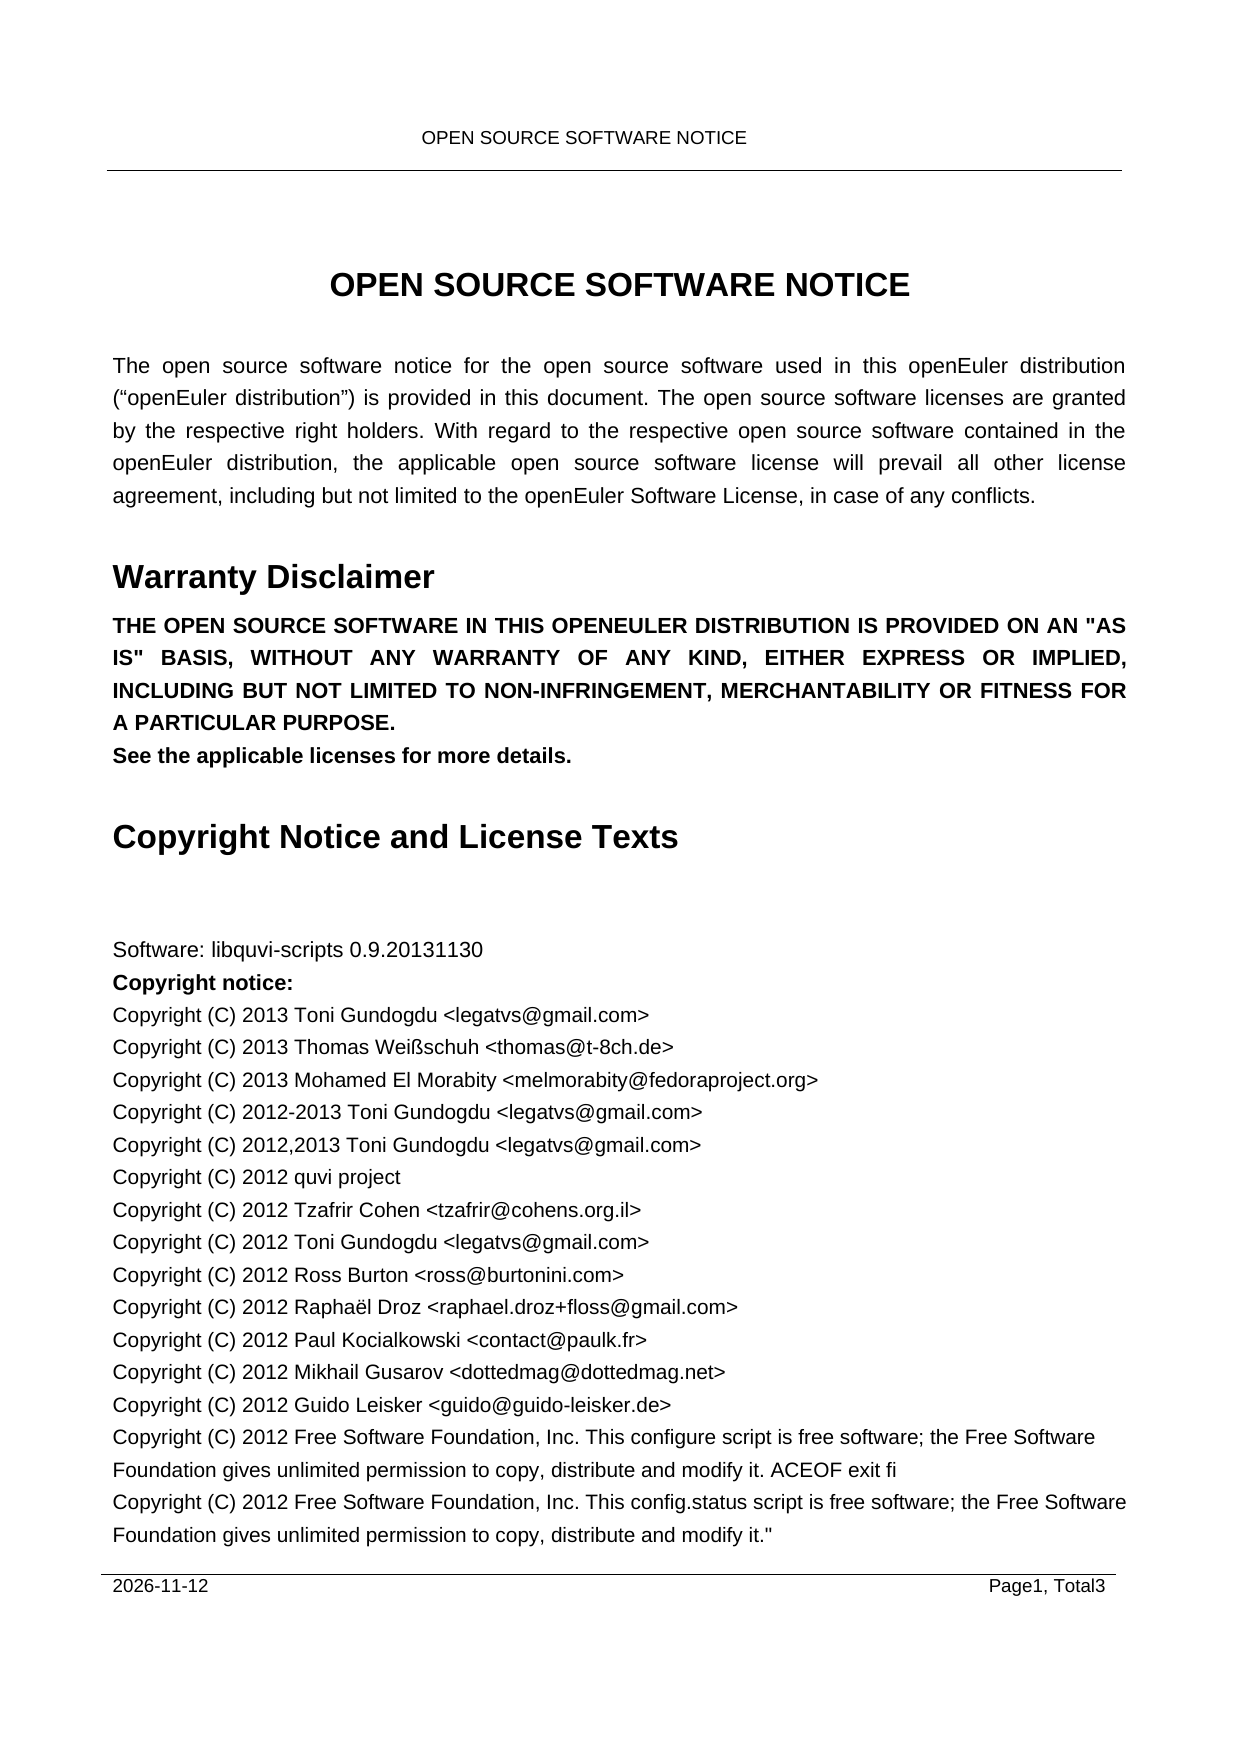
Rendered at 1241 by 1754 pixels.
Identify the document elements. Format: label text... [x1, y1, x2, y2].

text Copyright (C) 2012,2013 Toni Gundogdu <legatvs@gmail.com> [112, 1128, 1128, 1161]
text Copyright (C) 2012 Ross Burton <ross@burtonini.com> [112, 1258, 1128, 1291]
text Copyright (C) 2012 Mikhail Gusarov <dottedmag@dottedmag.net> [112, 1356, 1128, 1388]
text Copyright (C) 2012 Free Software Foundation, Inc. This configure script is free software; the Free Software Foundation gives unlimited permission to copy, distribute and modify it. ACEOF exit fi [112, 1421, 1128, 1486]
text Copyright (C) 2013 Toni Gundogdu <legatvs@gmail.com> [112, 998, 1128, 1031]
text Copyright Notice and License Texts [112, 804, 1128, 869]
text Copyright (C) 2012 Toni Gundogdu <legatvs@gmail.com> [112, 1226, 1128, 1258]
text Copyright (C) 2013 Thomas Weißschuh <thomas@t-8ch.de> [112, 1031, 1128, 1063]
text Copyright (C) 2012 Free Software Foundation, Inc. This config.status script is free software; the Free Software Foundation gives unlimited permission to copy, distribute and modify it." [112, 1486, 1128, 1551]
text Copyright (C) 2012 Paul Kocialkowski <contact@paulk.fr> [112, 1323, 1128, 1356]
text The open source software notice for the open source software used in this openEuler distribution (“openEuler distribution”) is provided in this document. The open source software licenses are granted by the respective right holders. With regard to the respective open source software contained in the openEuler distribution, the applicable open source software license will prevail all other license agreement, including but not limited to the openEuler Software License, in case of any conflicts. [112, 349, 1128, 511]
text Copyright (C) 2012 quvi project [112, 1161, 1128, 1193]
text Copyright (C) 2012 Tzafrir Cohen <tzafrir@cohens.org.il> [112, 1193, 1128, 1226]
text THE OPEN SOURCE SOFTWARE IN THIS OPENEULER DISTRIBUTION IS PROVIDED ON AN "AS IS" BASIS, WITHOUT ANY WARRANTY OF ANY KIND, EITHER EXPRESS OR IMPLIED, INCLUDING BUT NOT LIMITED TO NON-INFRINGEMENT, MERCHANTABILITY OR FITNESS FOR A PARTICULAR PURPOSE. See the applicable licenses for more details. [112, 609, 1128, 771]
text OPEN SOURCE SOFTWARE NOTICE [112, 251, 1128, 316]
text Software: libquvi-scripts 0.9.20131130 [112, 933, 1128, 966]
text Copyright (C) 2013 Mohamed El Morabity <melmorabity@fedoraproject.org> [112, 1063, 1128, 1096]
text Copyright notice: [112, 966, 1128, 998]
text Copyright (C) 2012-2013 Toni Gundogdu <legatvs@gmail.com> [112, 1096, 1128, 1128]
text Warranty Disclaimer [112, 544, 1128, 609]
text Copyright (C) 2012 Guido Leisker <guido@guido-leisker.de> [112, 1388, 1128, 1421]
text Copyright (C) 2012 Raphaël Droz <raphael.droz+floss@gmail.com> [112, 1291, 1128, 1323]
